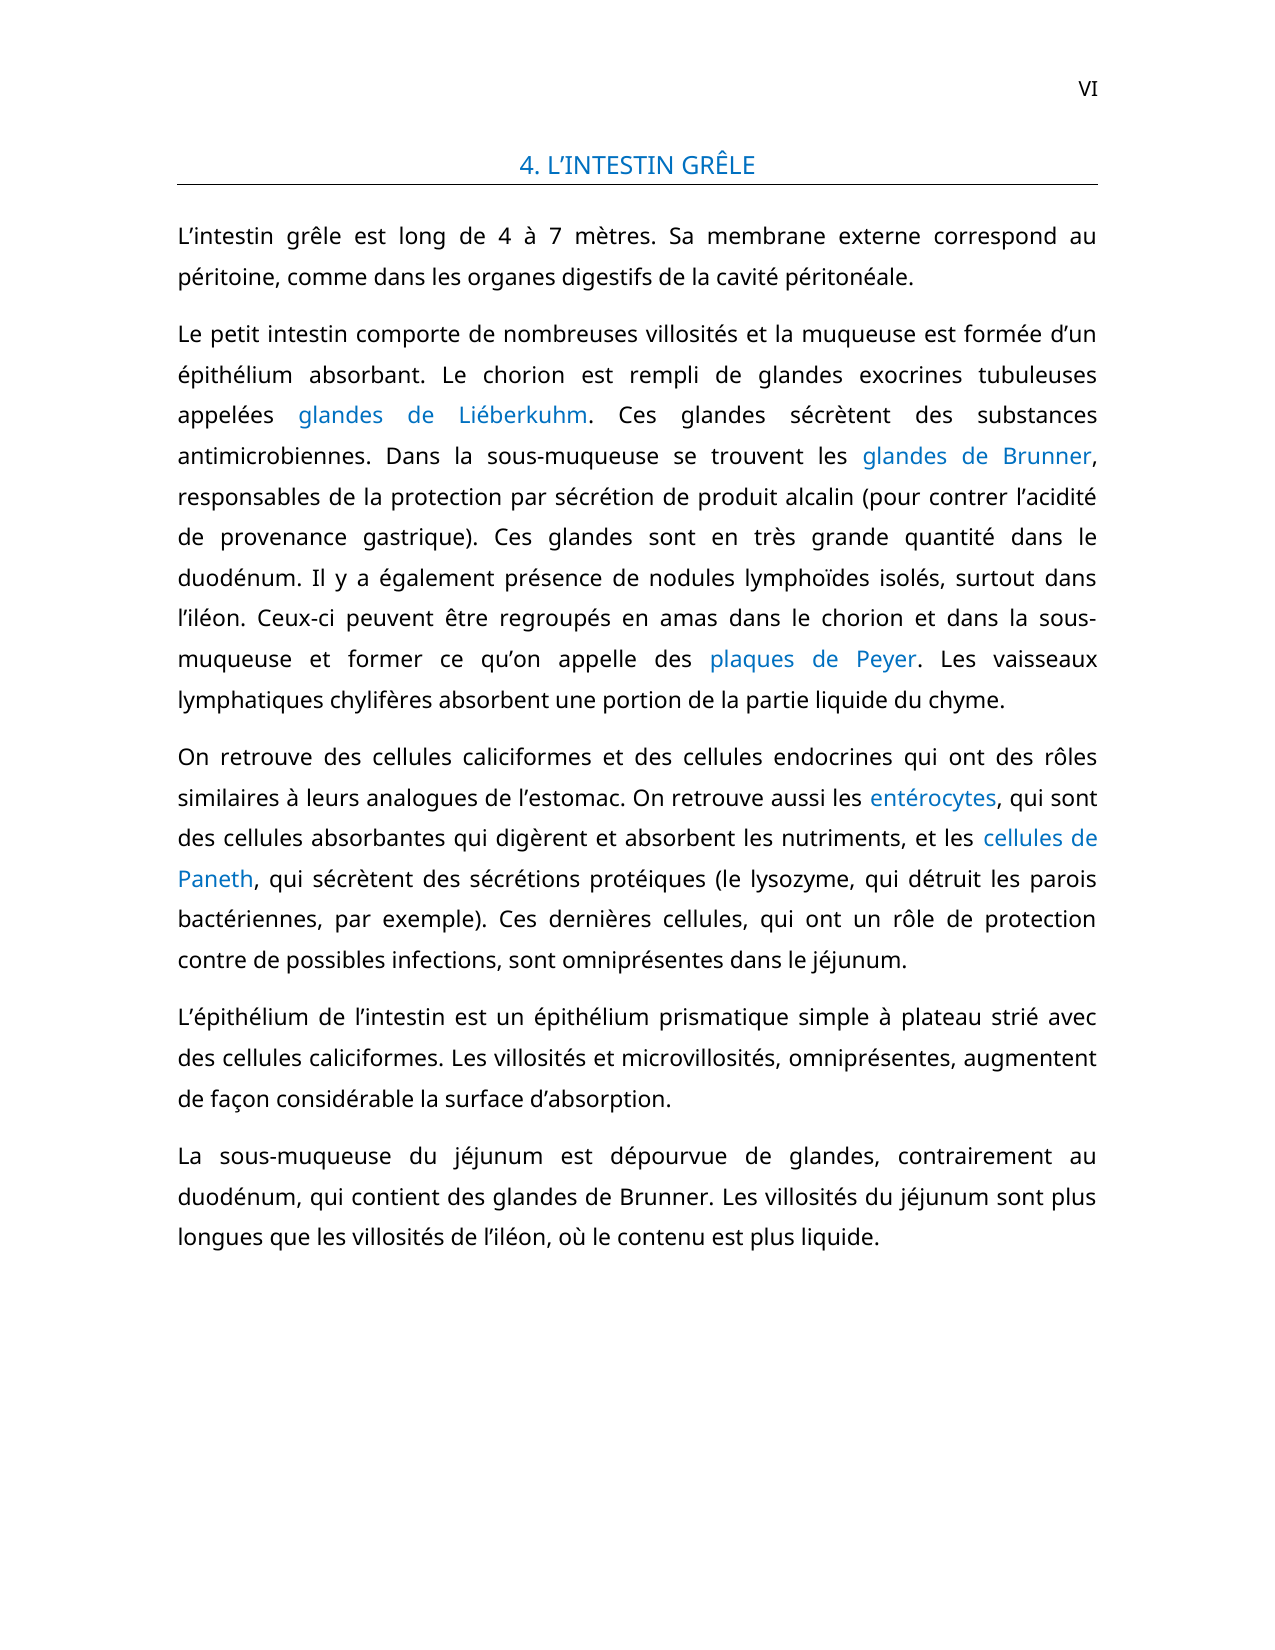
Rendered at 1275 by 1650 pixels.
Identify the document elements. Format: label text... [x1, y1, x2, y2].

text Le petit intestin comporte de nombreuses villosités et la muqueuse est formée d’un épithélium absorbant. Le chorion est rempli de glandes exocrines tubuleuses appelées glandes de Liéberkuhm. Ces glandes sécrètent des substances antimicrobiennes. Dans la sous-muqueuse se trouvent les glandes de Brunner, responsables de la protection par sécrétion de produit alcalin (pour contrer l’acidité de provenance gastrique). Ces glandes sont en très grande quantité dans le duodénum. Il y a également présence de nodules lymphoïdes isolés, surtout dans l’iléon. Ceux-ci peuvent être regroupés en amas dans le chorion et dans la sous-muqueuse et former ce qu’on appelle des plaques de Peyer. Les vaisseaux lymphatiques chylifères absorbent une portion de la partie liquide du chyme. [177, 318, 1098, 715]
text 4. L’INTESTIN GRÊLE [177, 148, 1098, 184]
text On retrouve des cellules caliciformes et des cellules endocrines qui ont des rôles similaires à leurs analogues de l’estomac. On retrouve aussi les entérocytes, qui sont des cellules absorbantes qui digèrent et absorbent les nutriments, et les cellules de Paneth, qui sécrètent des sécrétions protéiques (le lysozyme, qui détruit les parois bactériennes, par exemple). Ces dernières cellules, qui ont un rôle de protection contre de possibles infections, sont omniprésentes dans le jéjunum. [177, 741, 1098, 975]
text L’épithélium de l’intestin est un épithélium prismatique simple à plateau strié avec des cellules caliciformes. Les villosités et microvillosités, omniprésentes, augmentent de façon considérable la surface d’absorption. [177, 1001, 1098, 1114]
text La sous-muqueuse du jéjunum est dépourvue de glandes, contrairement au duodénum, qui contient des glandes de Brunner. Les villosités du jéjunum sont plus longues que les villosités de l’iléon, où le contenu est plus liquide. [177, 1140, 1098, 1252]
text L’intestin grêle est long de 4 à 7 mètres. Sa membrane externe correspond au péritoine, comme dans les organes digestifs de la cavité péritonéale. [177, 220, 1098, 292]
